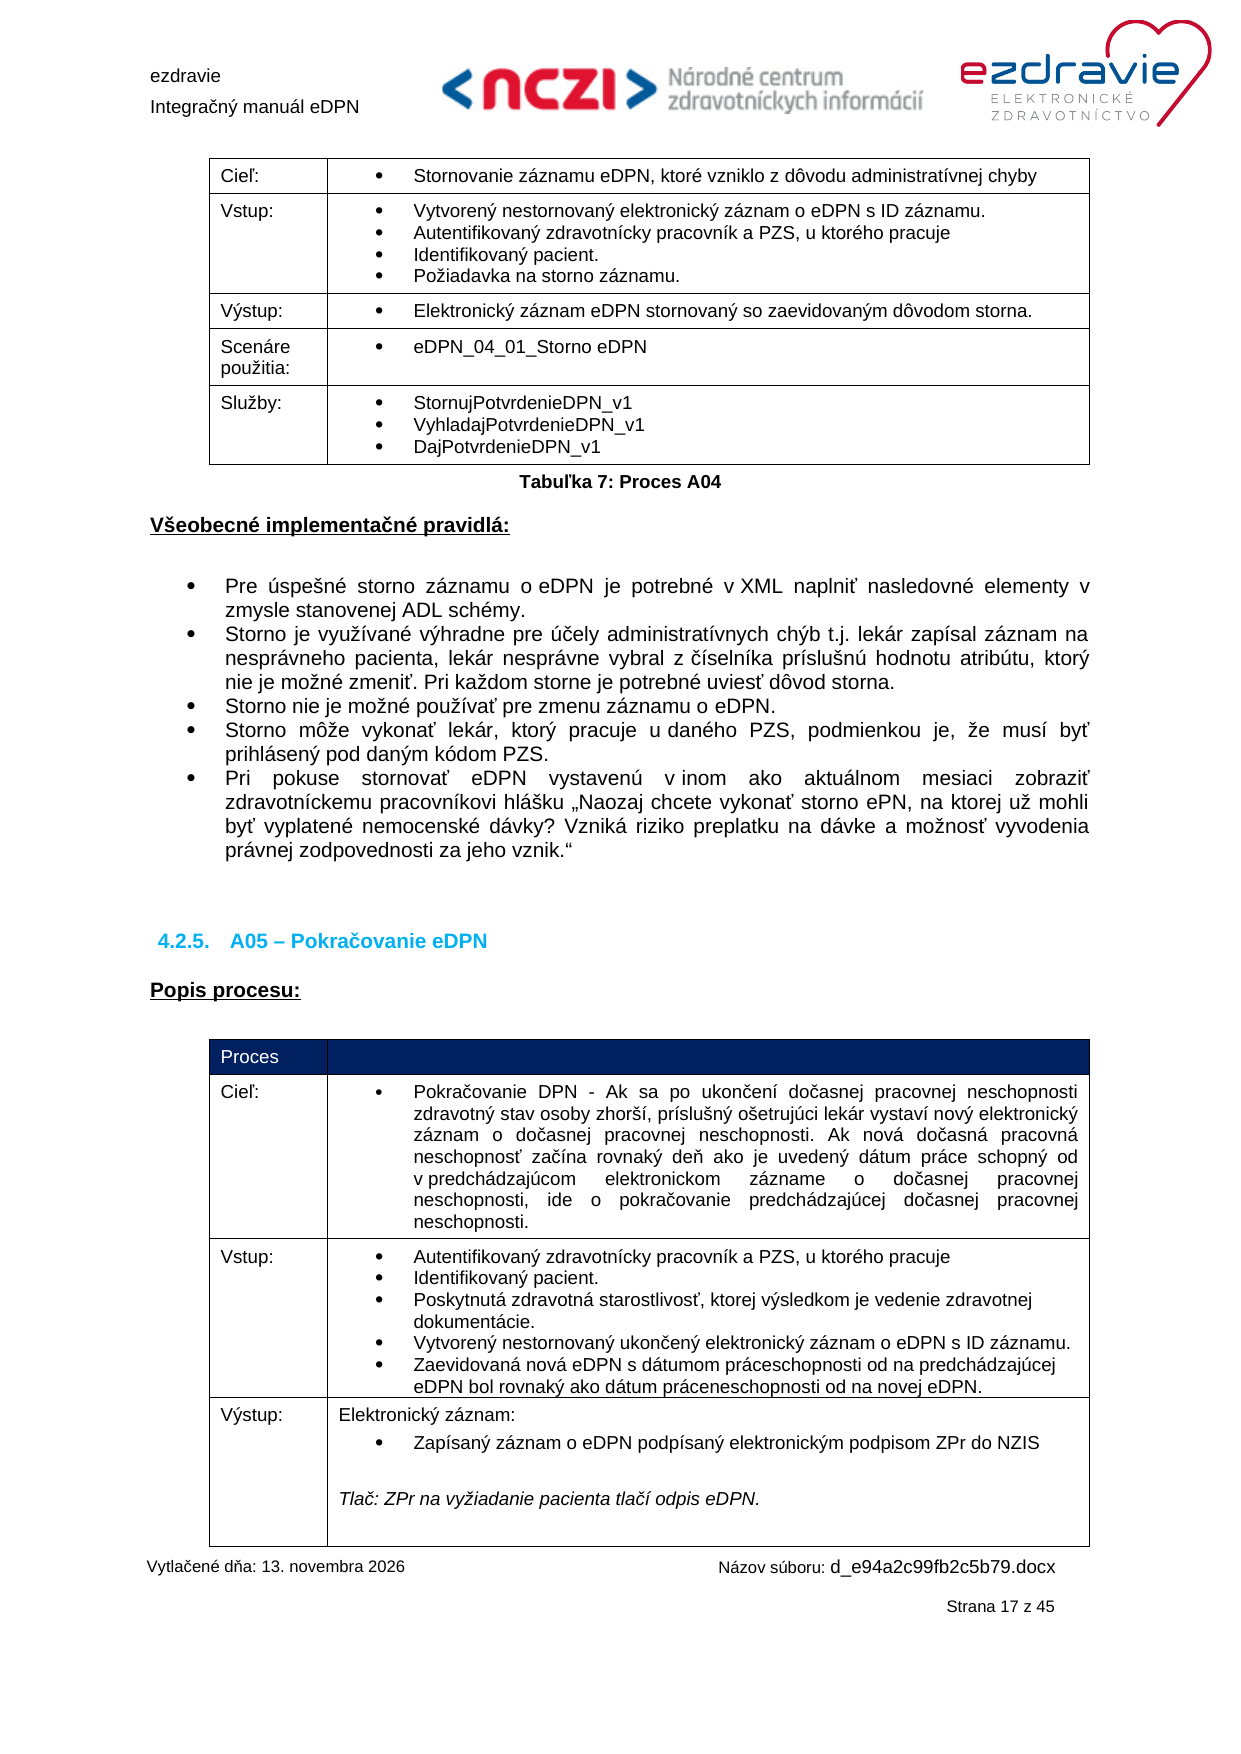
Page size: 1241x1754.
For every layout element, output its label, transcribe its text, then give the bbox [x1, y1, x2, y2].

list Pri pokuse stornovať eDPN vystavenú v inom ako aktuálnom mesiaci zobraziť zdravotníckemu pracovníkovi hlášku „Naozaj chcete vykonať storno ePN, na ktorej už mohli byť vyplatené nemocenské dávky? Vzniká riziko preplatku na dávke a možnosť vyvodenia právnej zodpovednosti za jeho vznik.“ [187, 766, 1090, 862]
table_cell Elektronický záznam: Zapísaný záznam o eDPN podpísaný elektronickým podpisom ZPr do NZIS Tlač: ZPr na vyžiadanie pacienta tlačí odpis eDPN. [328, 1398, 1089, 1546]
picture [961, 20, 1212, 127]
table_cell Vstup: [210, 194, 327, 293]
table_cell Scenáre použitia: [210, 329, 327, 385]
table_cell Vytvorený nestornovaný elektronický záznam o eDPN s ID záznamu. Autentifikovaný zdravotnícky pracovník a PZS, u ktorého pracuje Identifikovaný pacient. Požiadavka na storno záznamu. [328, 194, 1089, 293]
list Pre úspešné storno záznamu o eDPN je potrebné v XML naplniť nasledovné elementy v zmysle stanovenej ADL schémy. [187, 573, 1090, 622]
text Tabuľka 7: Proces A04 [150, 471, 1090, 492]
table_header Proces [210, 1040, 327, 1074]
table_header [328, 1040, 1089, 1074]
table_cell Vstup: [210, 1239, 327, 1397]
table_cell Cieľ: [210, 159, 327, 193]
table_cell Pokračovanie DPN - Ak sa po ukončení dočasnej pracovnej neschopnosti zdravotný stav osoby zhorší, príslušný ošetrujúci lekár vystaví nový elektronický záznam o dočasnej pracovnej neschopnosti. Ak nová dočasná pracovná neschopnosť začína rovnaký deň ako je uvedený dátum práce schopný od v predchádzajúcom elektronickom zázname o dočasnej pracovnej neschopnosti, ide o pokračovanie predchádzajúcej dočasnej pracovnej neschopnosti. [328, 1075, 1089, 1238]
text Popis procesu: [150, 978, 1090, 1002]
table_cell Cieľ: [210, 1075, 327, 1238]
table_cell Výstup: [210, 294, 327, 328]
list Storno je využívané výhradne pre účely administratívnych chýb t.j. lekár zapísal záznam na nesprávneho pacienta, lekár nesprávne vybral z číselníka príslušnú hodnotu atribútu, ktorý nie je možné zmeniť. Pri každom storne je potrebné uviesť dôvod storna. [187, 622, 1090, 693]
subtitle A05 – Pokračovanie eDPN [158, 929, 1090, 953]
text Všeobecné implementačné pravidlá: [150, 513, 1090, 537]
table_cell eDPN_04_01_Storno eDPN [328, 329, 1089, 385]
list Storno môže vykonať lekár, ktorý pracuje u daného PZS, podmienkou je, že musí byť prihlásený pod daným kódom PZS. [187, 718, 1090, 766]
table_cell Výstup: [210, 1398, 327, 1546]
table_cell Stornovanie záznamu eDPN, ktoré vzniklo z dôvodu administratívnej chyby [328, 159, 1089, 193]
table_cell StornujPotvrdenieDPN_v1 VyhladajPotvrdenieDPN_v1 DajPotvrdenieDPN_v1 [328, 386, 1089, 463]
table_cell Autentifikovaný zdravotnícky pracovník a PZS, u ktorého pracuje Identifikovaný pacient. Poskytnutá zdravotná starostlivosť, ktorej výsledkom je vedenie zdravotnej dokumentácie. Vytvorený nestornovaný ukončený elektronický záznam o eDPN s ID záznamu. Zaevidovaná nová eDPN s dátumom práceschopnosti od na predchádzajúcej eDPN bol rovnaký ako dátum práceneschopnosti od na novej eDPN. [328, 1239, 1089, 1397]
table_cell Elektronický záznam eDPN stornovaný so zaevidovaným dôvodom storna. [328, 294, 1089, 328]
list Storno nie je možné používať pre zmenu záznamu o eDPN. [187, 693, 1090, 718]
table_cell Služby: [210, 386, 327, 463]
picture [442, 67, 924, 114]
